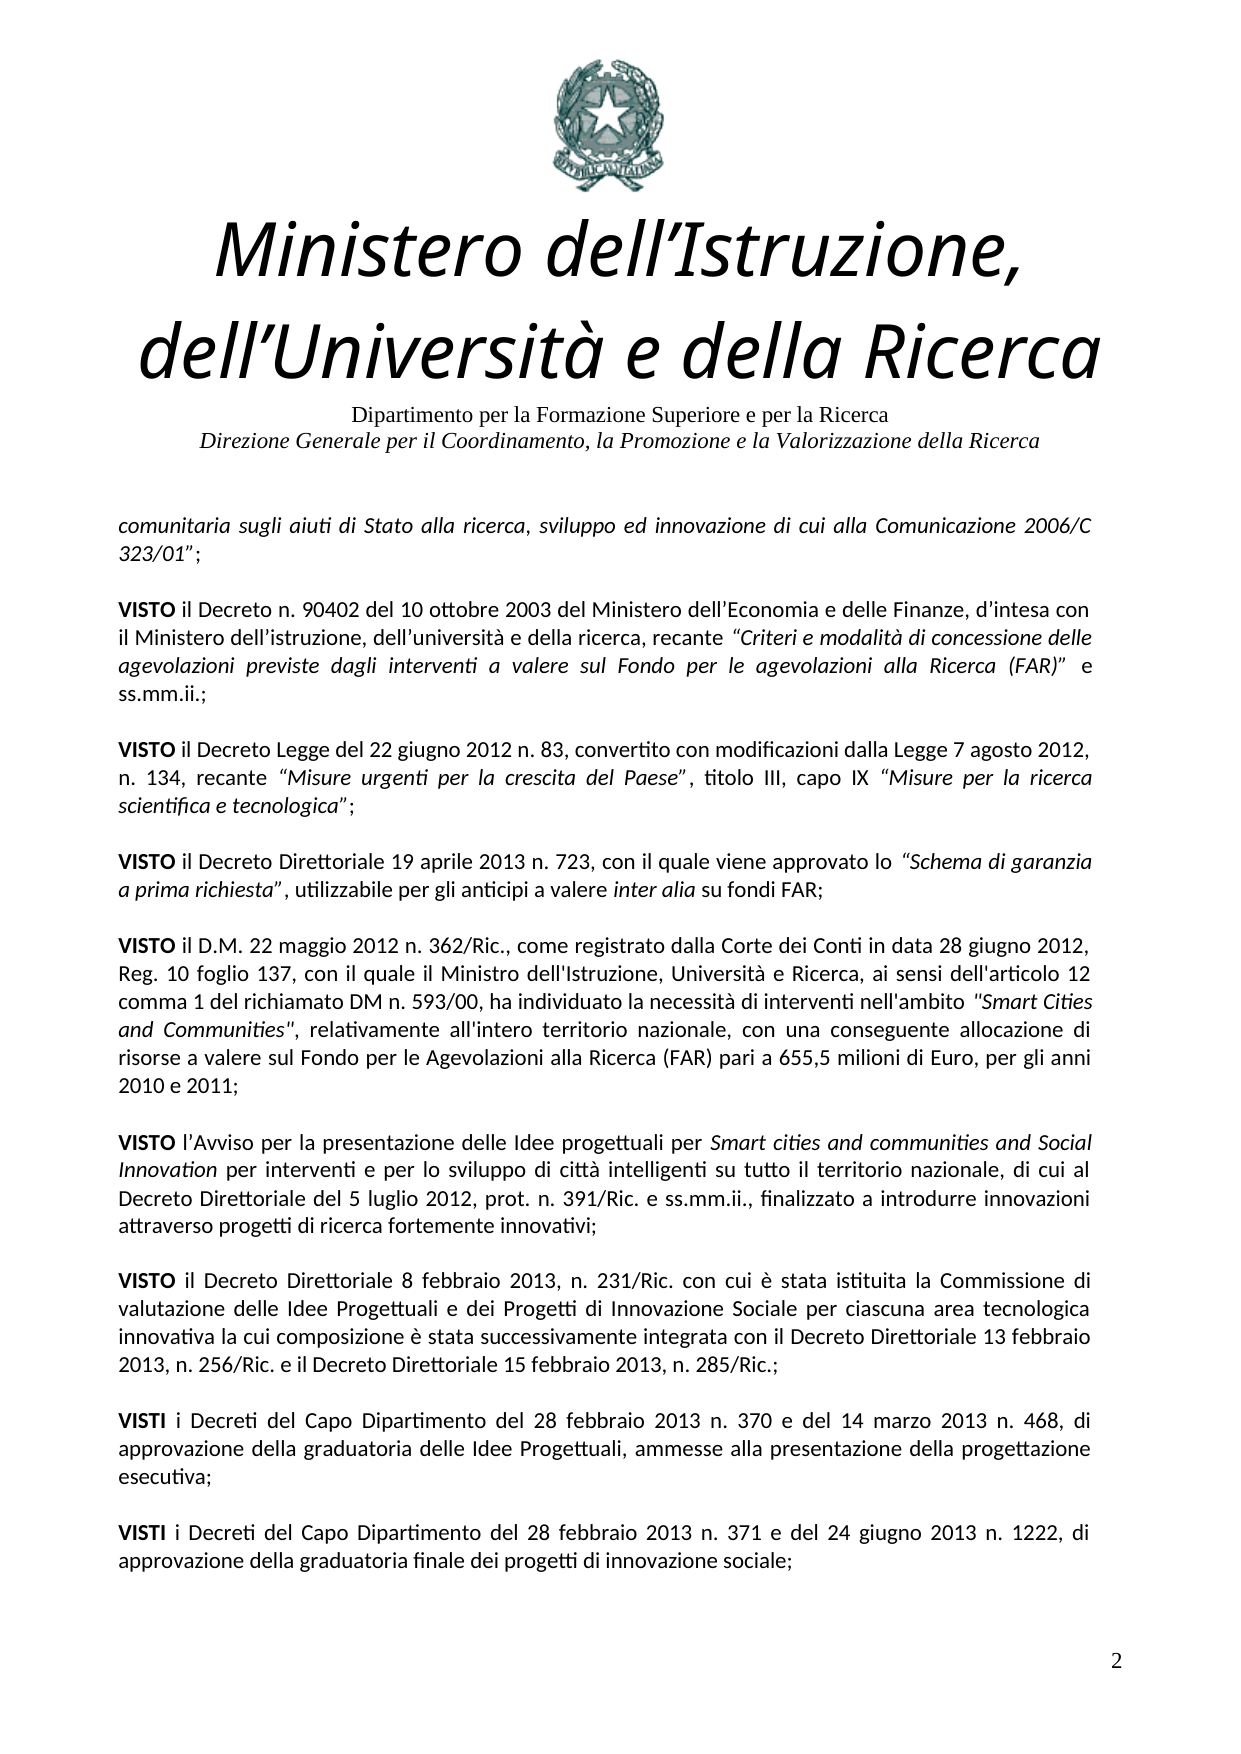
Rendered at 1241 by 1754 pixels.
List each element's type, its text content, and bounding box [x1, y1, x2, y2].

text VISTO il Decreto Direttoriale 8 febbraio 2013, n. 231/Ric. con cui è stata istituita la Commissione di valutazione delle Idee Progettuali e dei Progetti di Innovazione Sociale per ciascuna area tecnologica innovativa la cui composizione è stata successivamente integrata con il Decreto Direttoriale 13 febbraio 2013, n. 256/Ric. e il Decreto Direttoriale 15 febbraio 2013, n. 285/Ric.; [118, 1266, 1093, 1378]
text VISTO il Decreto Legge del 22 giugno 2012 n. 83, convertito con modificazioni dalla Legge 7 agosto 2012, n. 134, recante “Misure urgenti per la crescita del Paese”, titolo III, capo IX “Misure per la ricerca scientifica e tecnologica”; [118, 735, 1093, 819]
text VISTI i Decreti del Capo Dipartimento del 28 febbraio 2013 n. 371 e del 24 giugno 2013 n. 1222, di approvazione della graduatoria finale dei progetti di innovazione sociale; [118, 1518, 1093, 1574]
text VISTO l’Avviso per la presentazione delle Idee progettuali per Smart cities and communities and Social Innovation per interventi e per lo sviluppo di città intelligenti su tutto il territorio nazionale, di cui al Decreto Direttoriale del 5 luglio 2012, prot. n. 391/Ric. e ss.mm.ii., finalizzato a introdurre innovazioni attraverso progetti di ricerca fortemente innovativi; [118, 1128, 1093, 1240]
text VISTO il D.M. 22 maggio 2012 n. 362/Ric., come registrato dalla Corte dei Conti in data 28 giugno 2012, Reg. 10 foglio 137, con il quale il Ministro dell'Istruzione, Università e Ricerca, ai sensi dell'articolo 12 comma 1 del richiamato DM n. 593/00, ha individuato la necessità di interventi nell'ambito "Smart Cities and Communities", relativamente all'intero territorio nazionale, con una conseguente allocazione di risorse a valere sul Fondo per le Agevolazioni alla Ricerca (FAR) pari a 655,5 milioni di Euro, per gli anni 2010 e 2011; [118, 931, 1093, 1099]
text VISTO il Decreto n. 90402 del 10 ottobre 2003 del Ministero dell’Economia e delle Finanze, d’intesa con il Ministero dell’istruzione, dell’università e della ricerca, recante “Criteri e modalità di concessione delle agevolazioni previste dagli interventi a valere sul Fondo per le agevolazioni alla Ricerca (FAR)” e ss.mm.ii.; [118, 595, 1093, 707]
text VISTI i Decreti del Capo Dipartimento del 28 febbraio 2013 n. 370 e del 14 marzo 2013 n. 468, di approvazione della graduatoria delle Idee Progettuali, ammesse alla presentazione della progettazione esecutiva; [118, 1406, 1093, 1490]
text VISTO il Decreto Direttoriale 19 aprile 2013 n. 723, con il quale viene approvato lo “Schema di garanzia a prima richiesta”, utilizzabile per gli anticipi a valere inter alia su fondi FAR; [118, 847, 1093, 903]
picture [551, 59, 689, 197]
